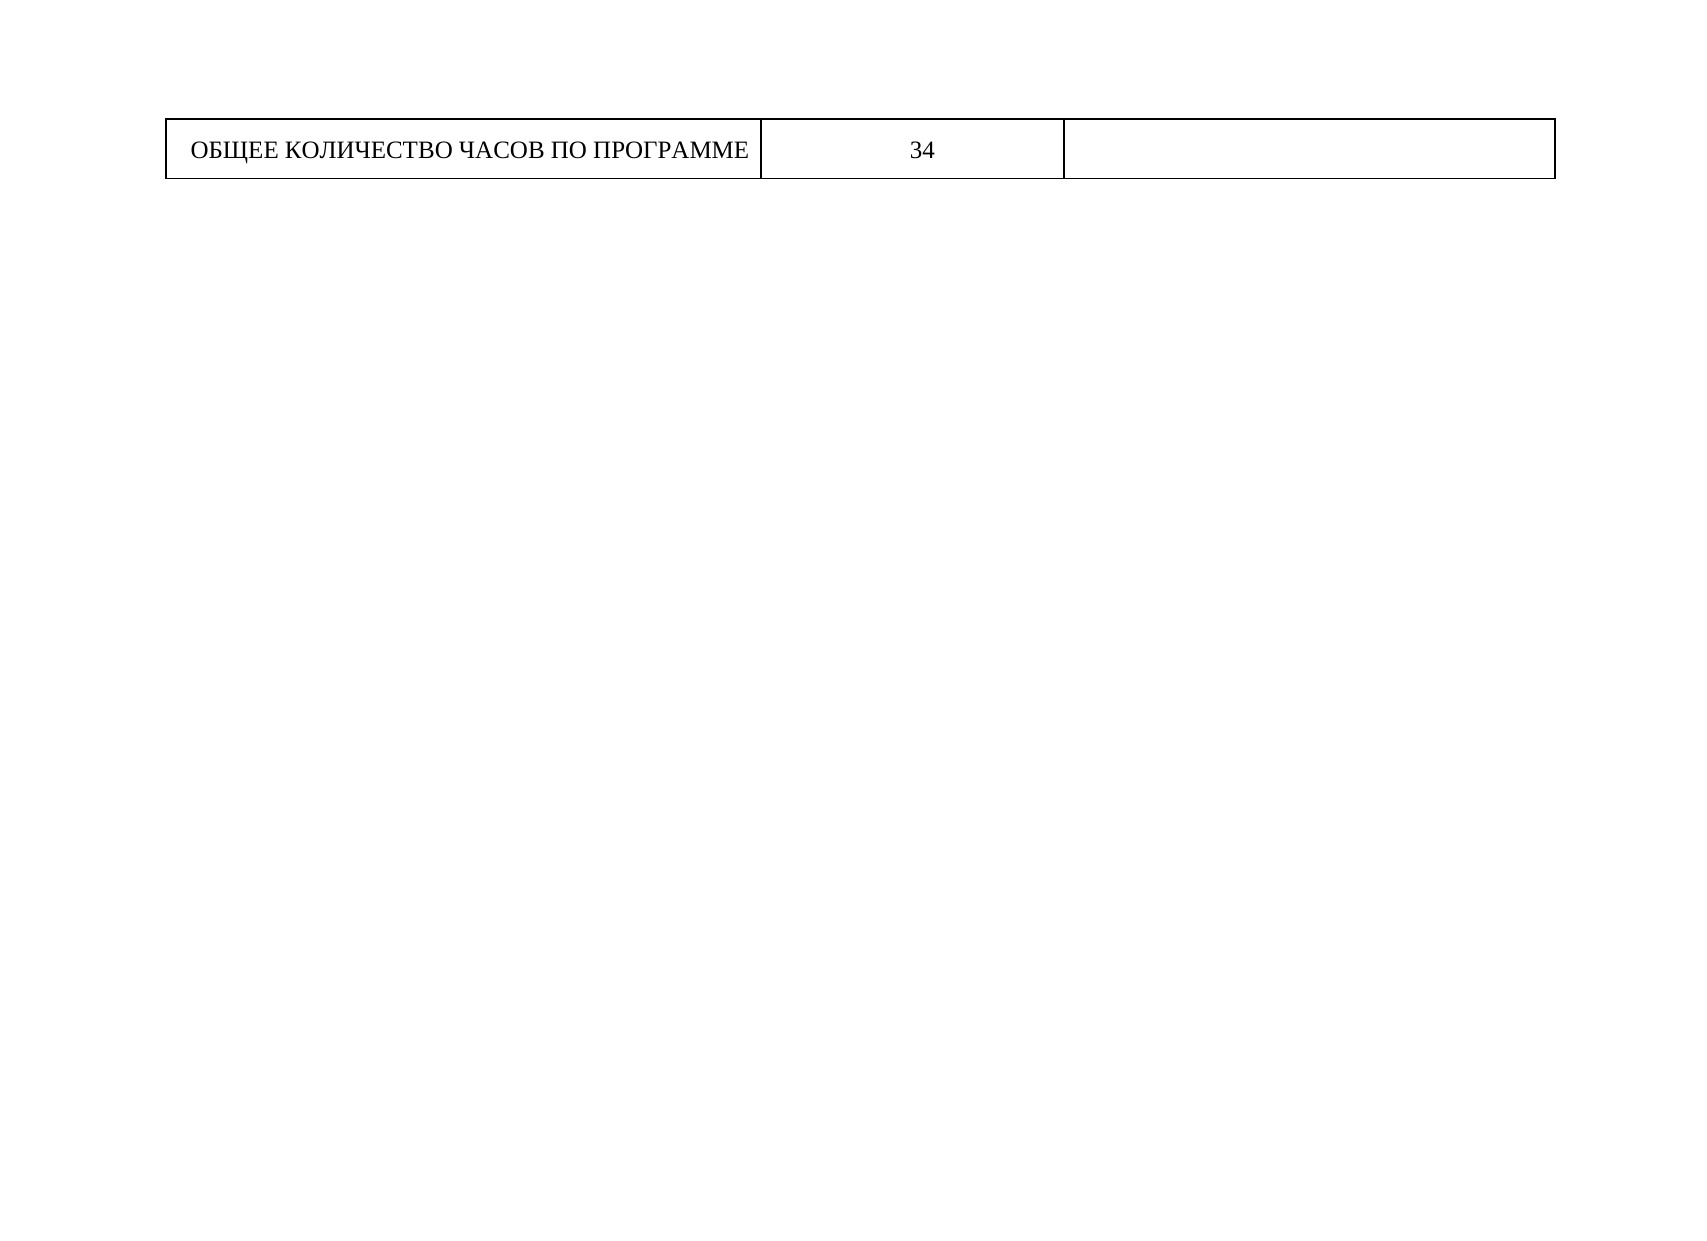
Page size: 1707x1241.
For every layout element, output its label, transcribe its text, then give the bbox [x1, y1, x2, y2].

table_cell ОБЩЕЕ КОЛИЧЕСТВО ЧАСОВ ПО ПРОГРАММЕ [167, 120, 760, 178]
table_cell [1065, 120, 1554, 178]
table_cell 34 [762, 120, 1063, 178]
